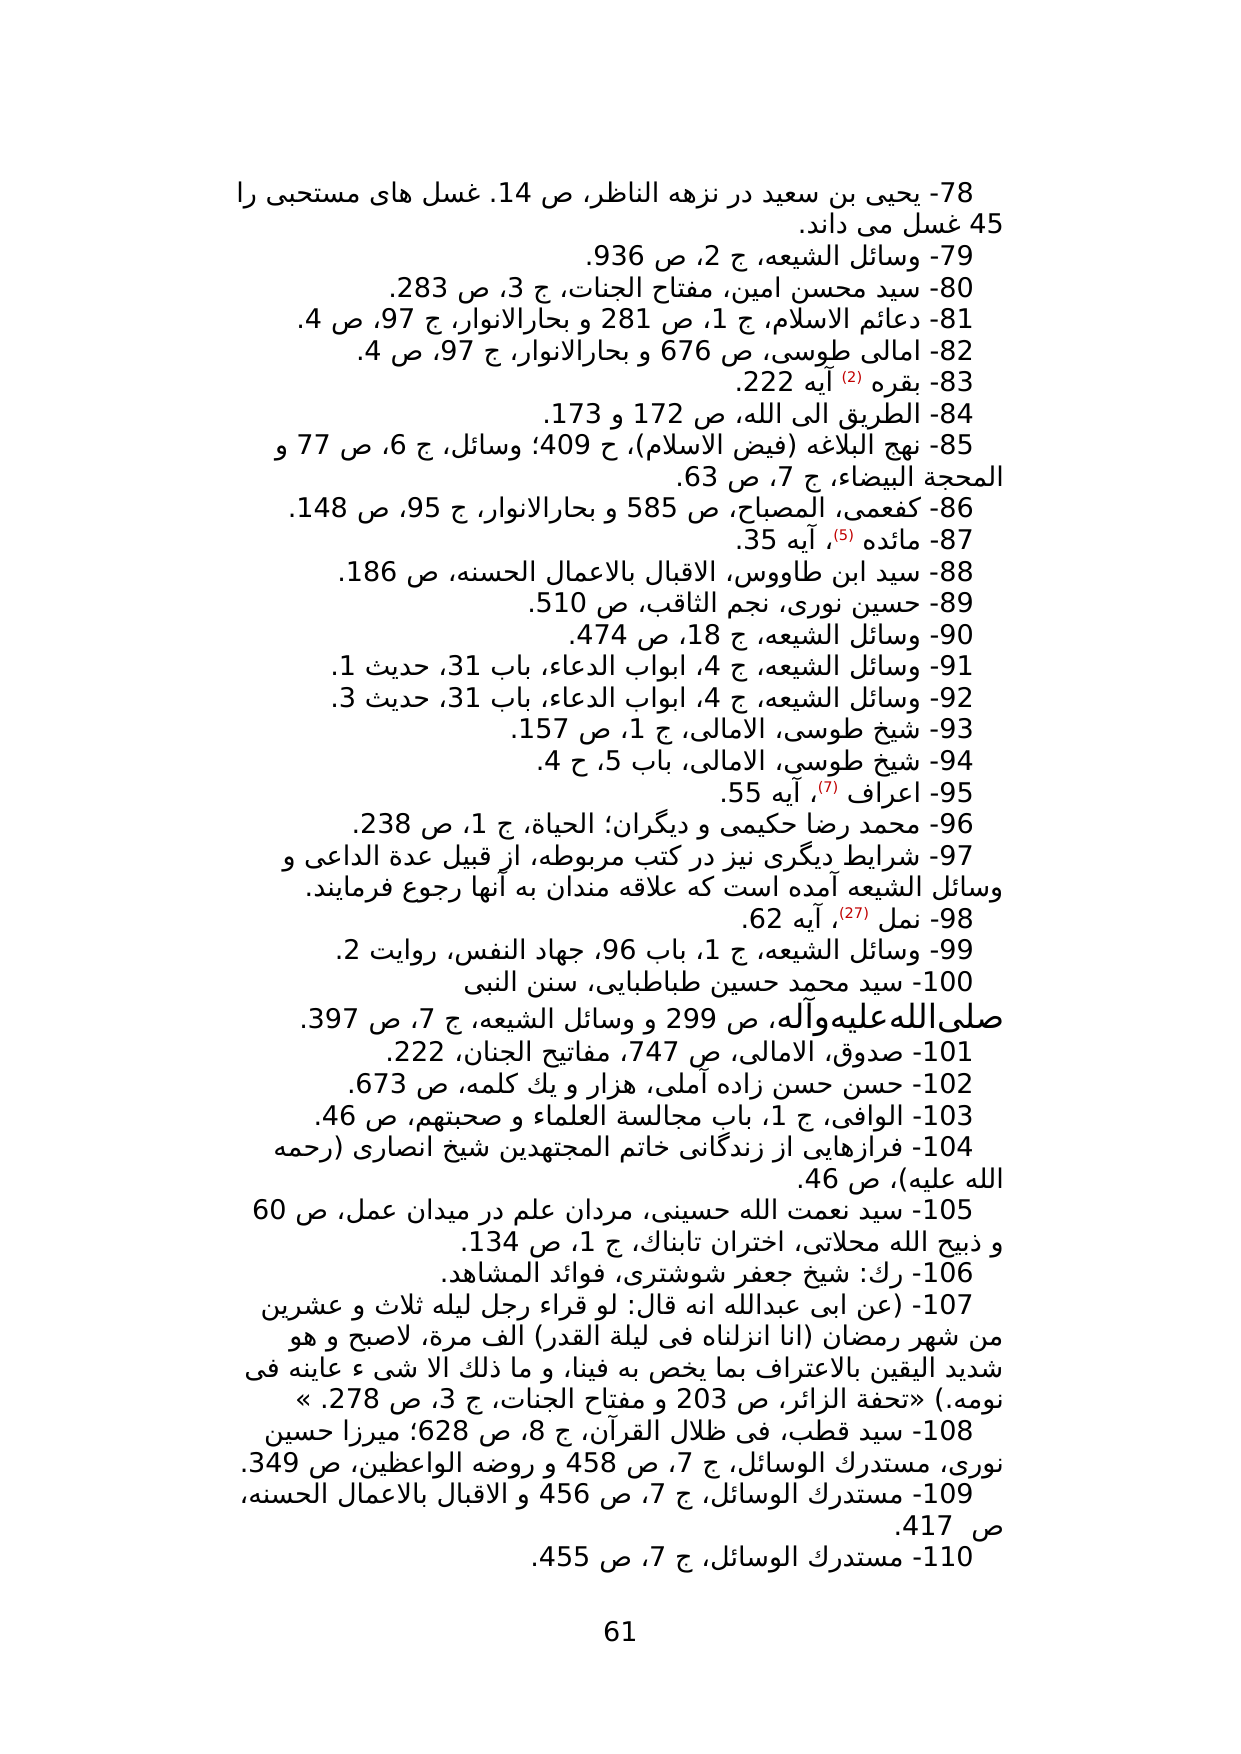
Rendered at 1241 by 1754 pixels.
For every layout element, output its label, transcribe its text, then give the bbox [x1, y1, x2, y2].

text 90- وسائل الشيعه، ج 18، ص 474. [236, 619, 1004, 651]
text 100- سيد محمد حسين طباطبايى، سنن النبى صلى‌الله‌عليه‌وآله‌، ص 299 و وسائل الشيعه، ج 7، ص 397. [236, 966, 1004, 1037]
text 84- الطريق الى الله، ص 172 و 173. [236, 398, 1004, 430]
text 87- مائده (5)، آيه 35. [236, 524, 1004, 556]
text 104- فرازهايى از زندگانى خاتم المجتهدين شيخ انصارى (رحمه الله عليه)، ص 46. [236, 1131, 1004, 1194]
text 80- سيد محسن امين، مفتاح الجنات، ج 3، ص 283. [236, 272, 1004, 303]
text 101- صدوق، الامالى، ص 747، مفاتيح الجنان، 222. [236, 1037, 1004, 1068]
text 91- وسائل الشيعه، ج 4، ابواب الدعاء، باب 31، حديث 1. [236, 651, 1004, 682]
text 98- نمل (27)، آيه 62. [236, 903, 1004, 935]
text 92- وسائل الشيعه، ج 4، ابواب الدعاء، باب 31، حديث 3. [236, 682, 1004, 714]
text 99- وسائل الشيعه، ج 1، باب 96، جهاد النفس، روايت 2. [236, 935, 1004, 966]
text 105- سيد نعمت الله حسينى، مردان علم در ميدان عمل، ص 60 و ذبيح الله محلاتى، اختران تابناك، ج 1، ص 134. [236, 1194, 1004, 1258]
text 88- سيد ابن طاووس، الاقبال بالاعمال الحسنه، ص 186. [236, 556, 1004, 587]
text 110- مستدرك الوسائل، ج 7، ص 455. [236, 1542, 1004, 1573]
text 79- وسائل الشيعه، ج 2، ص 936. [236, 240, 1004, 272]
text 82- امالى طوسى، ص 676 و بحارالانوار، ج 97، ص 4. [236, 335, 1004, 367]
text 109- مستدرك الوسائل، ج 7، ص 456 و الاقبال بالاعمال الحسنه، ص ‍ 417. [236, 1478, 1004, 1542]
text 97- شرايط ديگرى نيز در كتب مربوطه، از قبيل عدة الداعى و وسائل الشيعه آمده است كه علاقه مندان به آنها رجوع فرمايند. [236, 840, 1004, 903]
text 108- سيد قطب، فى ظلال القرآن، ج 8، ص 628؛ ميرزا حسين نورى، مستدرك الوسائل، ج 7، ص 458 و روضه الواعظين، ص 349. [236, 1415, 1004, 1478]
text 95- اعراف (7)، آيه 55. [236, 777, 1004, 808]
text 94- شيخ طوسى، الامالى، باب 5، ح 4. [236, 745, 1004, 777]
text 86- كفعمى، المصباح، ص 585 و بحارالانوار، ج 95، ص 148. [236, 493, 1004, 524]
text 106- رك: شيخ جعفر شوشترى، فوائد المشاهد. [236, 1258, 1004, 1289]
text 83- بقره (2) آيه 222. [236, 367, 1004, 398]
text 107- (عن ابى عبدالله انه قال: لو قراء رجل ليله ثلاث و عشرين من شهر رمضان (انا انزلناه فى ليلة القدر) الف مرة، لاصبح و هو شديد اليقين بالاعتراف بما يخص به فينا، و ما ذلك الا شى ء عاينه فى نومه.) «تحفة الزائر، ص 203 و مفتاح الجنات، ج 3، ص 278. » [236, 1289, 1004, 1415]
text 96- محمد رضا حكيمى و ديگران؛ الحياة، ج 1، ص 238. [236, 808, 1004, 840]
text 78- يحيى بن سعيد در نزهه الناظر، ص 14. غسل هاى مستحبى را 45 غسل مى داند. [236, 177, 1004, 240]
text 93- شيخ طوسى، الامالى، ج 1، ص 157. [236, 714, 1004, 745]
text 89- حسين نورى، نجم الثاقب، ص 510. [236, 587, 1004, 619]
text 85- نهج البلاغه (فيض الاسلام)، ح 409؛ وسائل، ج 6، ص 77 و المحجة البيضاء، ج 7، ص 63. [236, 430, 1004, 493]
text 102- حسن حسن زاده آملى، هزار و يك كلمه، ص 673. [236, 1068, 1004, 1100]
text 81- دعائم الاسلام، ج 1، ص 281 و بحارالانوار، ج 97، ص 4. [236, 303, 1004, 335]
text 103- الوافى، ج 1، باب مجالسة العلماء و صحبتهم، ص 46. [236, 1100, 1004, 1131]
